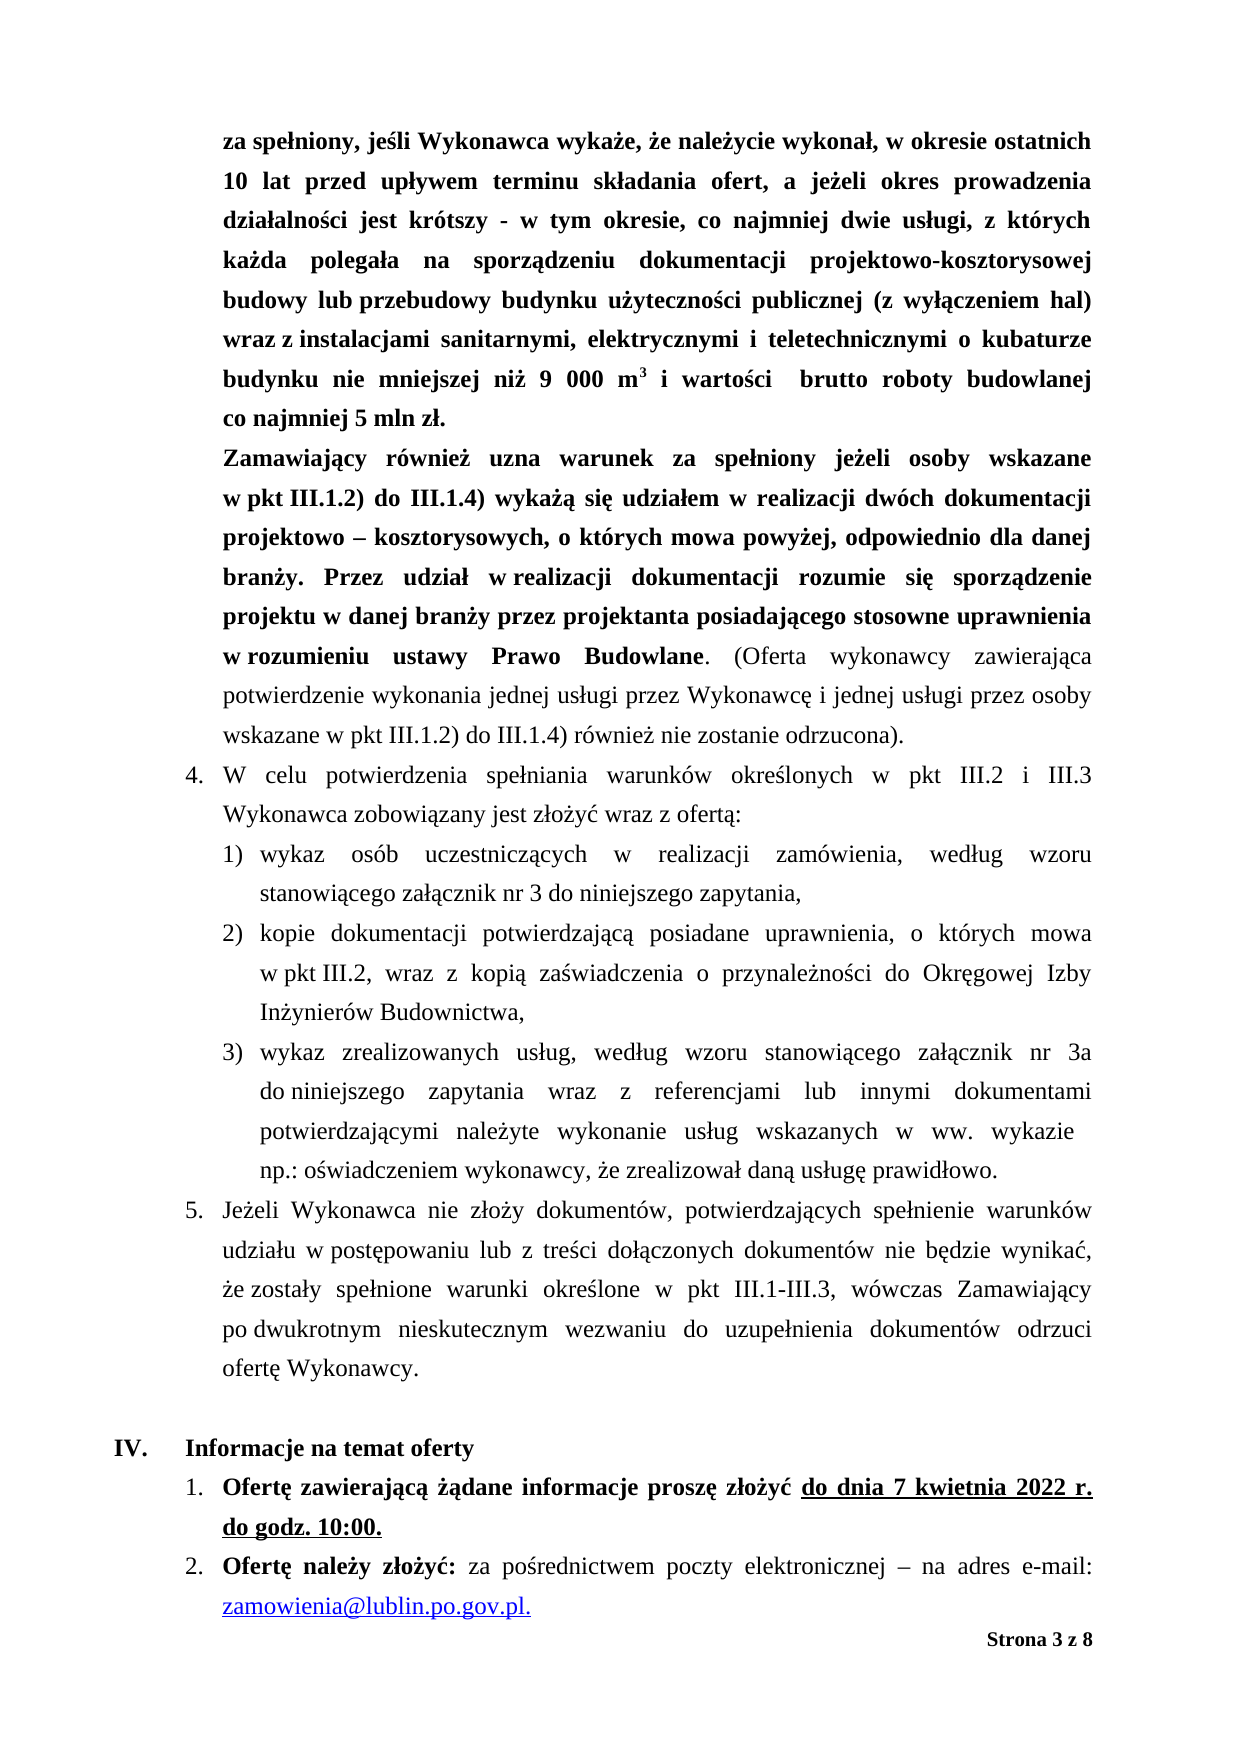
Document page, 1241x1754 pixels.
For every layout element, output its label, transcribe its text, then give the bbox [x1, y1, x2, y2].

list wykaz osób uczestniczących w realizacji zamówienia, według wzoru stanowiącego załącznik nr 3 do niniejszego zapytania, [222, 831, 1092, 910]
list wykaz zrealizowanych usług, według wzoru stanowiącego załącznik nr 3a do niniejszego zapytania wraz z referencjami lub innymi dokumentami potwierdzającymi należyte wykonanie usług wskazanych w ww. wykazie np.: oświadczeniem wykonawcy, że zrealizował daną usługę prawidłowo. [222, 1028, 1092, 1187]
list Ofertę zawierającą żądane informacje proszę złożyć do dnia 7 kwietnia 2022 r. do godz. 10:00. [185, 1464, 1092, 1543]
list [185, 118, 1092, 435]
list Jeżeli Wykonawca nie złoży dokumentów, potwierdzających spełnienie warunków udziału w postępowaniu lub z treści dołączonych dokumentów nie będzie wynikać, że zostały spełnione warunki określone w pkt III.1-III.3, wówczas Zamawiający po dwukrotnym nieskutecznym wezwaniu do uzupełnienia dokumentów odrzuci ofertę Wykonawcy. [185, 1187, 1092, 1385]
list kopie dokumentacji potwierdzającą posiadane uprawnienia, o których mowa w pkt III.2, wraz z kopią zaświadczenia o przynależności do Okręgowej Izby Inżynierów Budownictwa, [222, 910, 1092, 1028]
list Ofertę należy złożyć: za pośrednictwem poczty elektronicznej – na adres e-mail: zamowienia@lublin.po.gov.pl. [185, 1543, 1092, 1622]
list Informacje na temat oferty [148, 1424, 1092, 1464]
list W celu potwierdzenia spełniania warunków określonych w pkt III.2 i III.3 Wykonawca zobowiązany jest złożyć wraz z ofertą: [185, 751, 1092, 831]
list Zamawiający również uzna warunek za spełniony jeżeli osoby wskazane w pkt III.1.2) do III.1.4) wykażą się udziałem w realizacji dwóch dokumentacji projektowo – kosztorysowych, o których mowa powyżej, odpowiednio dla danej branży. Przez udział w realizacji dokumentacji rozumie się sporządzenie projektu w danej branży przez projektanta posiadającego stosowne uprawnienia w rozumieniu ustawy Prawo Budowlane. (Oferta wykonawcy zawierająca potwierdzenie wykonania jednej usługi przez Wykonawcę i jednej usługi przez osoby wskazane w pkt III.1.2) do III.1.4) również nie zostanie odrzucona). [223, 435, 1092, 751]
